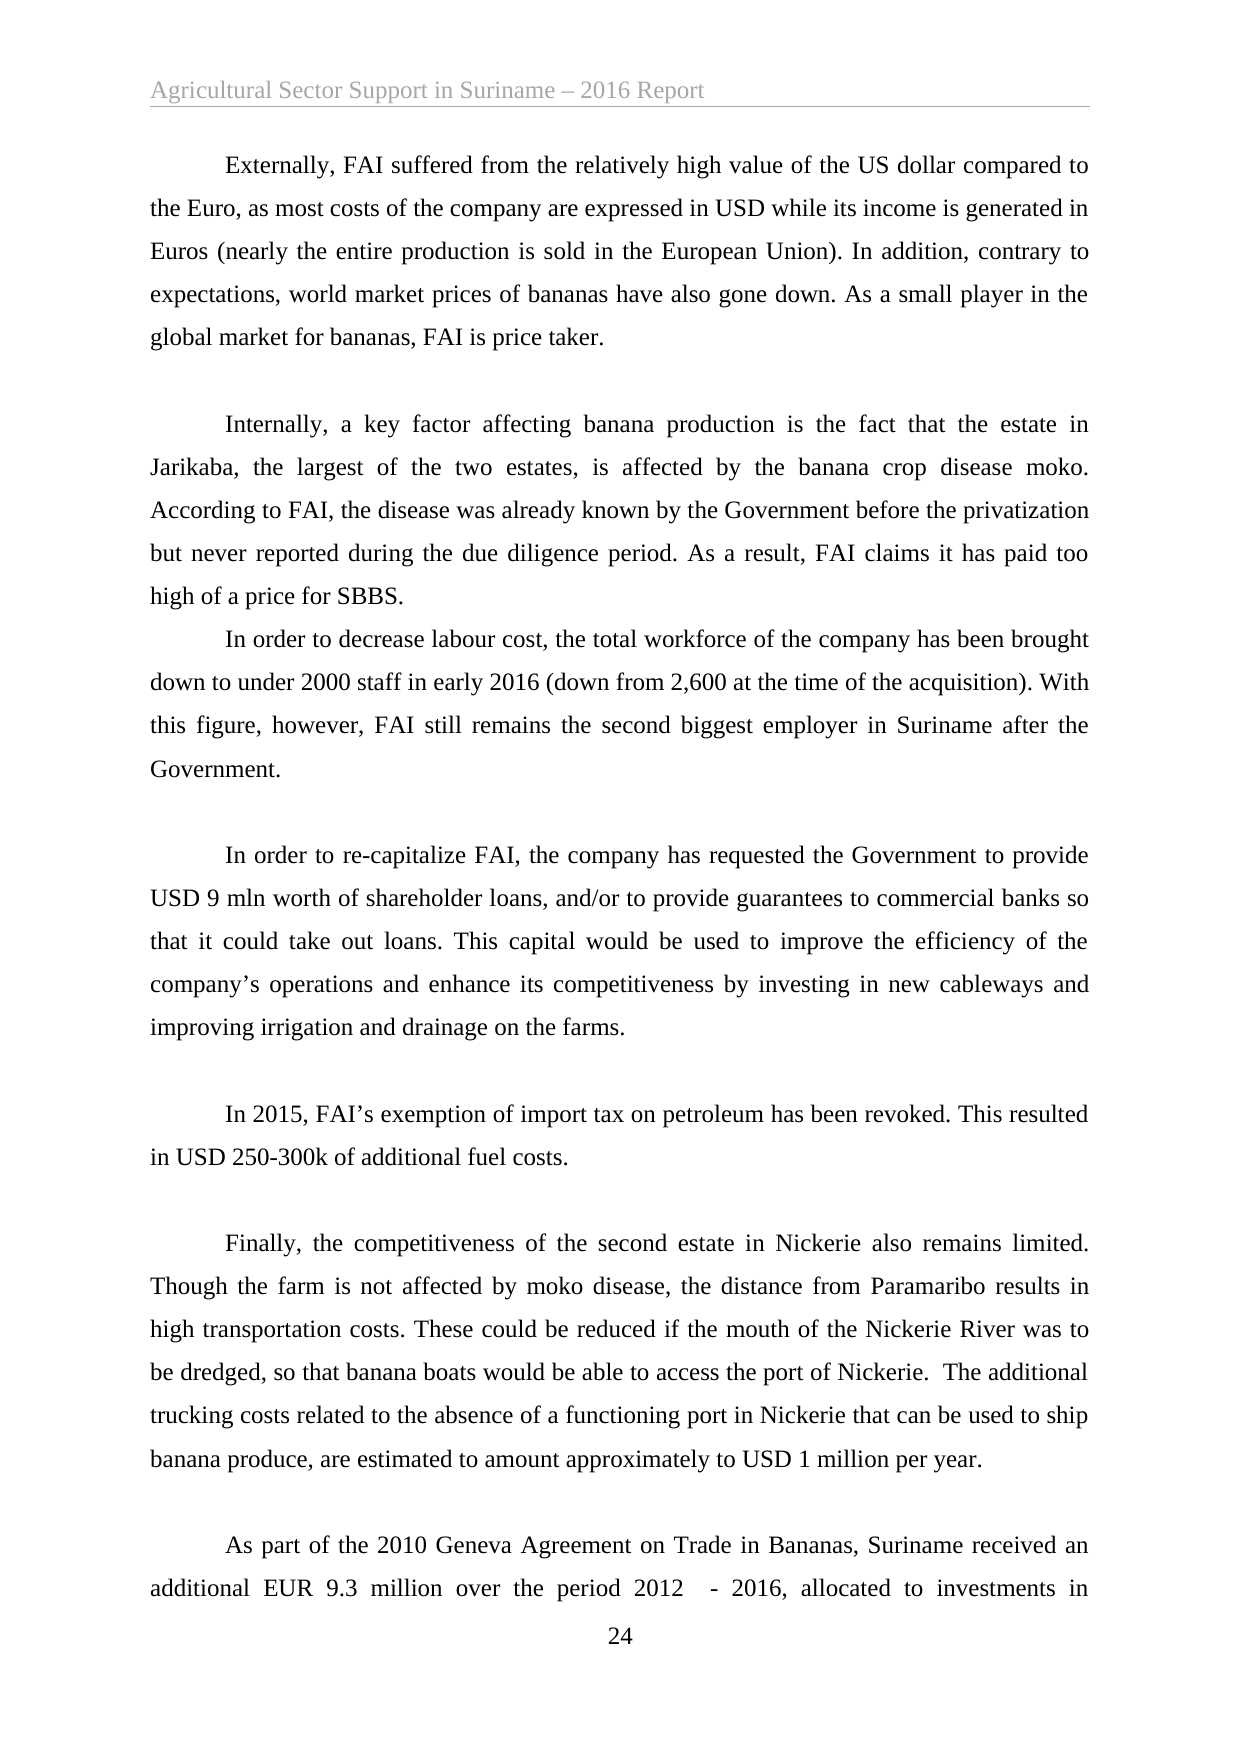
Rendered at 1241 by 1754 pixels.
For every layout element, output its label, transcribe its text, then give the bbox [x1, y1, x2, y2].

text Internally, a key factor affecting banana production is the fact that the estate in Jarikaba, the largest of the two estates, is affected by the banana crop disease moko. According to FAI, the disease was already known by the Government before the privatization but never reported during the due diligence period. As a result, FAI claims it has paid too high of a price for SBBS. [150, 409, 1090, 610]
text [150, 1530, 1090, 1602]
text In order to decrease labour cost, the total workforce of the company has been brought down to under 2000 staff in early 2016 (down from 2,600 at the time of the acquisition). With this figure, however, FAI still remains the second biggest employer in Suriname after the Government. [150, 624, 1090, 782]
text In order to re-capitalize FAI, the company has requested the Government to provide USD 9 mln worth of shareholder loans, and/or to provide guarantees to commercial banks so that it could take out loans. This capital would be used to improve the efficiency of the company’s operations and enhance its competitiveness by investing in new cableways and improving irrigation and drainage on the farms. [150, 840, 1090, 1041]
text Externally, FAI suffered from the relatively high value of the US dollar compared to the Euro, as most costs of the company are expressed in USD while its income is generated in Euros (nearly the entire production is sold in the European Union). In addition, contrary to expectations, world market prices of bananas have also gone down. As a small player in the global market for bananas, FAI is price taker. [150, 150, 1090, 351]
text Finally, the competitiveness of the second estate in Nickerie also remains limited. Though the farm is not affected by moko disease, the distance from Paramaribo results in high transportation costs. These could be reduced if the mouth of the Nickerie River was to be dredged, so that banana boats would be able to access the port of Nickerie. The additional trucking costs related to the absence of a functioning port in Nickerie that can be used to ship banana produce, are estimated to amount approximately to USD 1 million per year. [150, 1228, 1090, 1472]
text In 2015, FAI’s exemption of import tax on petroleum has been revoked. This resulted in USD 250-300k of additional fuel costs. [150, 1099, 1090, 1171]
